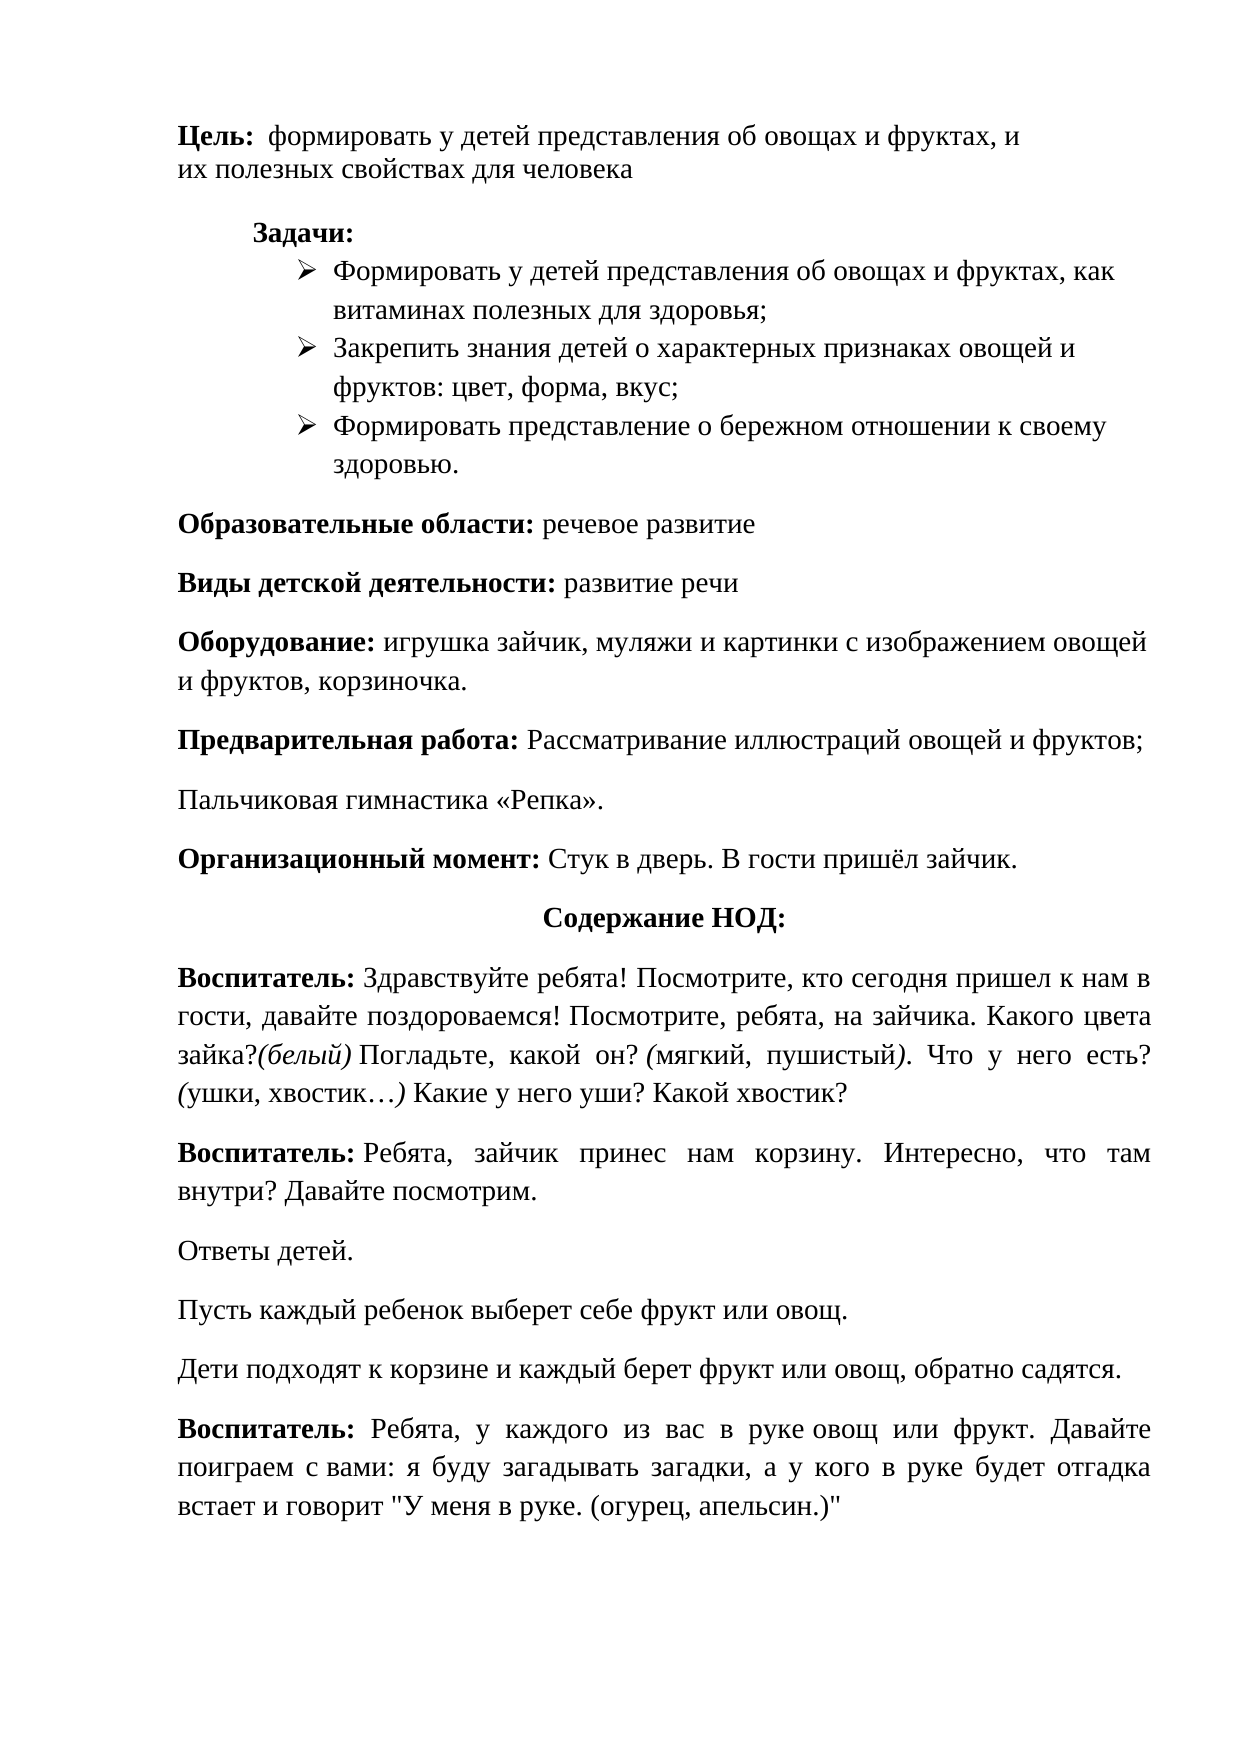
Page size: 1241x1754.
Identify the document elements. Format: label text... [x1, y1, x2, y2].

text Воспитатель: Здравствуйте ребята! Посмотрите, кто сегодня пришел к нам в гости, давайте поздороваемся! Посмотрите, ребята, на зайчика. Какого цвета зайка?(белый) Погладьте, какой он? (мягкий, пушистый). Что у него есть?(ушки, хвостик…) Какие у него уши? Какой хвостик? [177, 960, 1152, 1109]
text Пусть каждый ребенок выберет себе фрукт или овощ. [177, 1292, 1152, 1326]
text Воспитатель: Ребята, зайчик принес нам корзину. Интересно, что там внутри? Давайте посмотрим. [177, 1135, 1152, 1207]
text Цель: формировать у детей представления об овощах и фруктах, и их полезных свойствах для человека [177, 118, 1152, 185]
text Пальчиковая гимнастика «Репка». [177, 782, 1152, 815]
text Организационный момент: Стук в дверь. В гости пришёл зайчик. [177, 841, 1152, 875]
text Воспитатель: Ребята, у каждого из вас в руке овощ или фрукт. Давайте поиграем с вами: я буду загадывать загадки, а у кого в руке будет отгадка встает и говорит "У меня в руке. (огурец, апельсин.)" [177, 1411, 1152, 1522]
text Предварительная работа: Рассматривание иллюстраций овощей и фруктов; [177, 722, 1152, 756]
list Задачи: [252, 215, 1152, 248]
list Формировать у детей представления об овощах и фруктах, как витаминах полезных для здоровья; [295, 253, 1152, 326]
text Образовательные области: речевое развитие [177, 506, 1152, 539]
text Содержание НОД: [177, 901, 1152, 934]
text Виды детской деятельности: развитие речи [177, 565, 1152, 599]
list Формировать представление о бережном отношении к своему здоровью. [295, 408, 1152, 480]
text Дети подходят к корзине и каждый берет фрукт или овощ, обратно садятся. [177, 1352, 1152, 1385]
text Оборудование: игрушка зайчик, муляжи и картинки с изображением овощей и фруктов, корзиночка. [177, 624, 1152, 697]
list Закрепить знания детей о характерных признаках овощей и фруктов: цвет, форма, вкус; [295, 331, 1152, 403]
text Ответы детей. [177, 1233, 1152, 1266]
